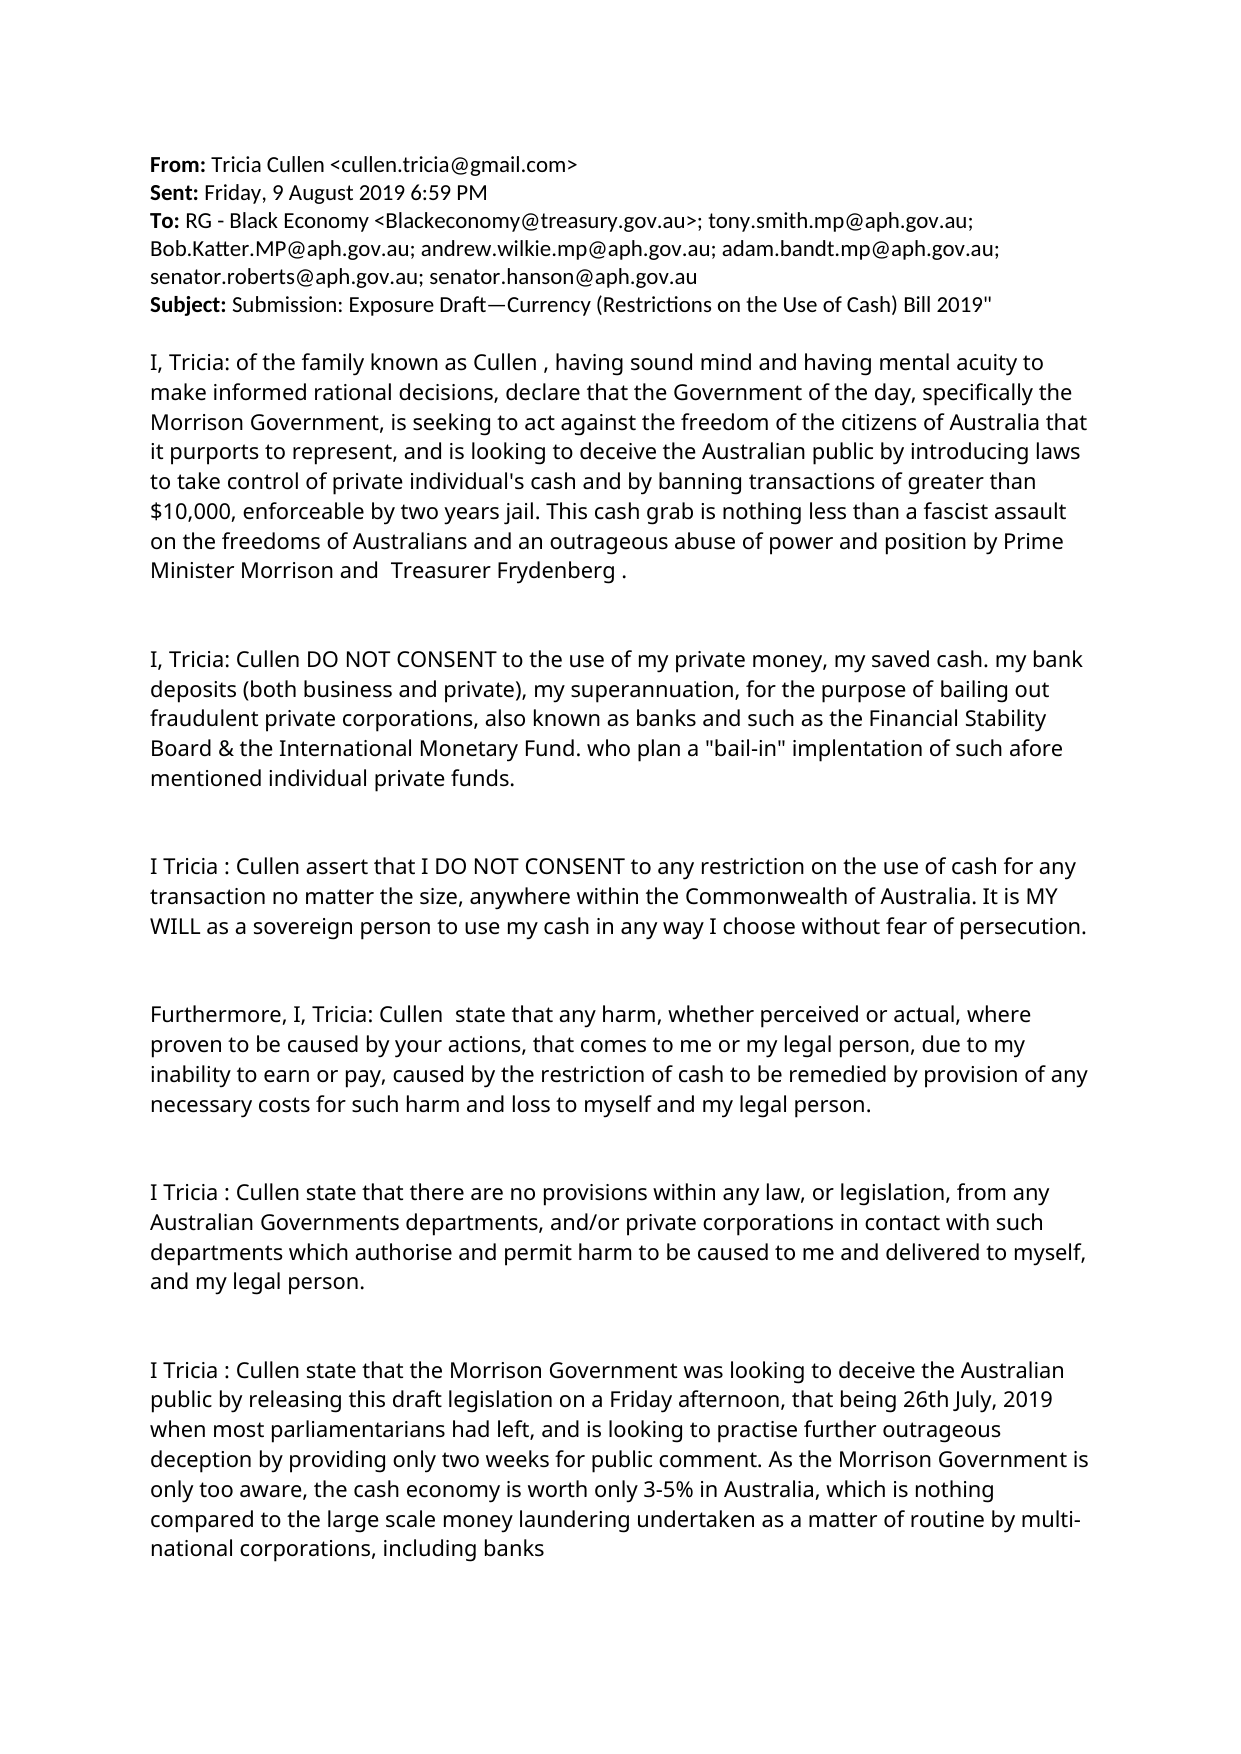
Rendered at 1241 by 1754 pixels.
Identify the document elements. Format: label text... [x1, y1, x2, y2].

text I Tricia : Cullen state that the Morrison Government was looking to deceive the Australian public by releasing this draft legislation on a Friday afternoon, that being 26th July, 2019 when most parliamentarians had left, and is looking to practise further outrageous deception by providing only two weeks for public comment. As the Morrison Government is only too aware, the cash economy is worth only 3-5% in Australia, which is nothing compared to the large scale money laundering undertaken as a matter of routine by multi-national corporations, including banks [150, 1354, 1090, 1563]
text I Tricia : Cullen assert that I DO NOT CONSENT to any restriction on the use of cash for any transaction no matter the size, anywhere within the Commonwealth of Australia. It is MY WILL as a sovereign person to use my cash in any way I choose without fear of persecution. [150, 851, 1090, 941]
text From: Tricia Cullen <cullen.tricia@gmail.com> Sent: Friday, 9 August 2019 6:59 PM To: RG - Black Economy <Blackeconomy@treasury.gov.au>; tony.smith.mp@aph.gov.au; Bob.Katter.MP@aph.gov.au; andrew.wilkie.mp@aph.gov.au; adam.bandt.mp@aph.gov.au; senator.roberts@aph.gov.au; senator.hanson@aph.gov.au Subject: Submission: Exposure Draft—Currency (Restrictions on the Use of Cash) Bill 2019" [150, 150, 1090, 318]
text I, Tricia: Cullen DO NOT CONSENT to the use of my private money, my saved cash. my bank deposits (both business and private), my superannuation, for the purpose of bailing out fraudulent private corporations, also known as banks and such as the Financial Stability Board & the International Monetary Fund. who plan a "bail-in" implentation of such afore mentioned individual private funds. [150, 644, 1090, 793]
text I Tricia : Cullen state that there are no provisions within any law, or legislation, from any Australian Governments departments, and/or private corporations in contact with such departments which authorise and permit harm to be caused to me and delivered to myself, and my legal person. [150, 1177, 1090, 1296]
text Furthermore, I, Tricia: Cullen state that any harm, whether perceived or actual, where proven to be caused by your actions, that comes to me or my legal person, due to my inability to earn or pay, caused by the restriction of cash to be remedied by provision of any necessary costs for such harm and loss to myself and my legal person. [150, 999, 1090, 1118]
text I, Tricia: of the family known as Cullen , having sound mind and having mental acuity to make informed rational decisions, declare that the Government of the day, specifically the Morrison Government, is seeking to act against the freedom of the citizens of Australia that it purports to represent, and is looking to deceive the Australian public by introducing laws to take control of private individual's cash and by banning transactions of greater than $10,000, enforceable by two years jail. This cash grab is nothing less than a fascist assault on the freedoms of Australians and an outrageous abuse of power and position by Prime Minister Morrison and Treasurer Frydenberg . [150, 347, 1090, 585]
